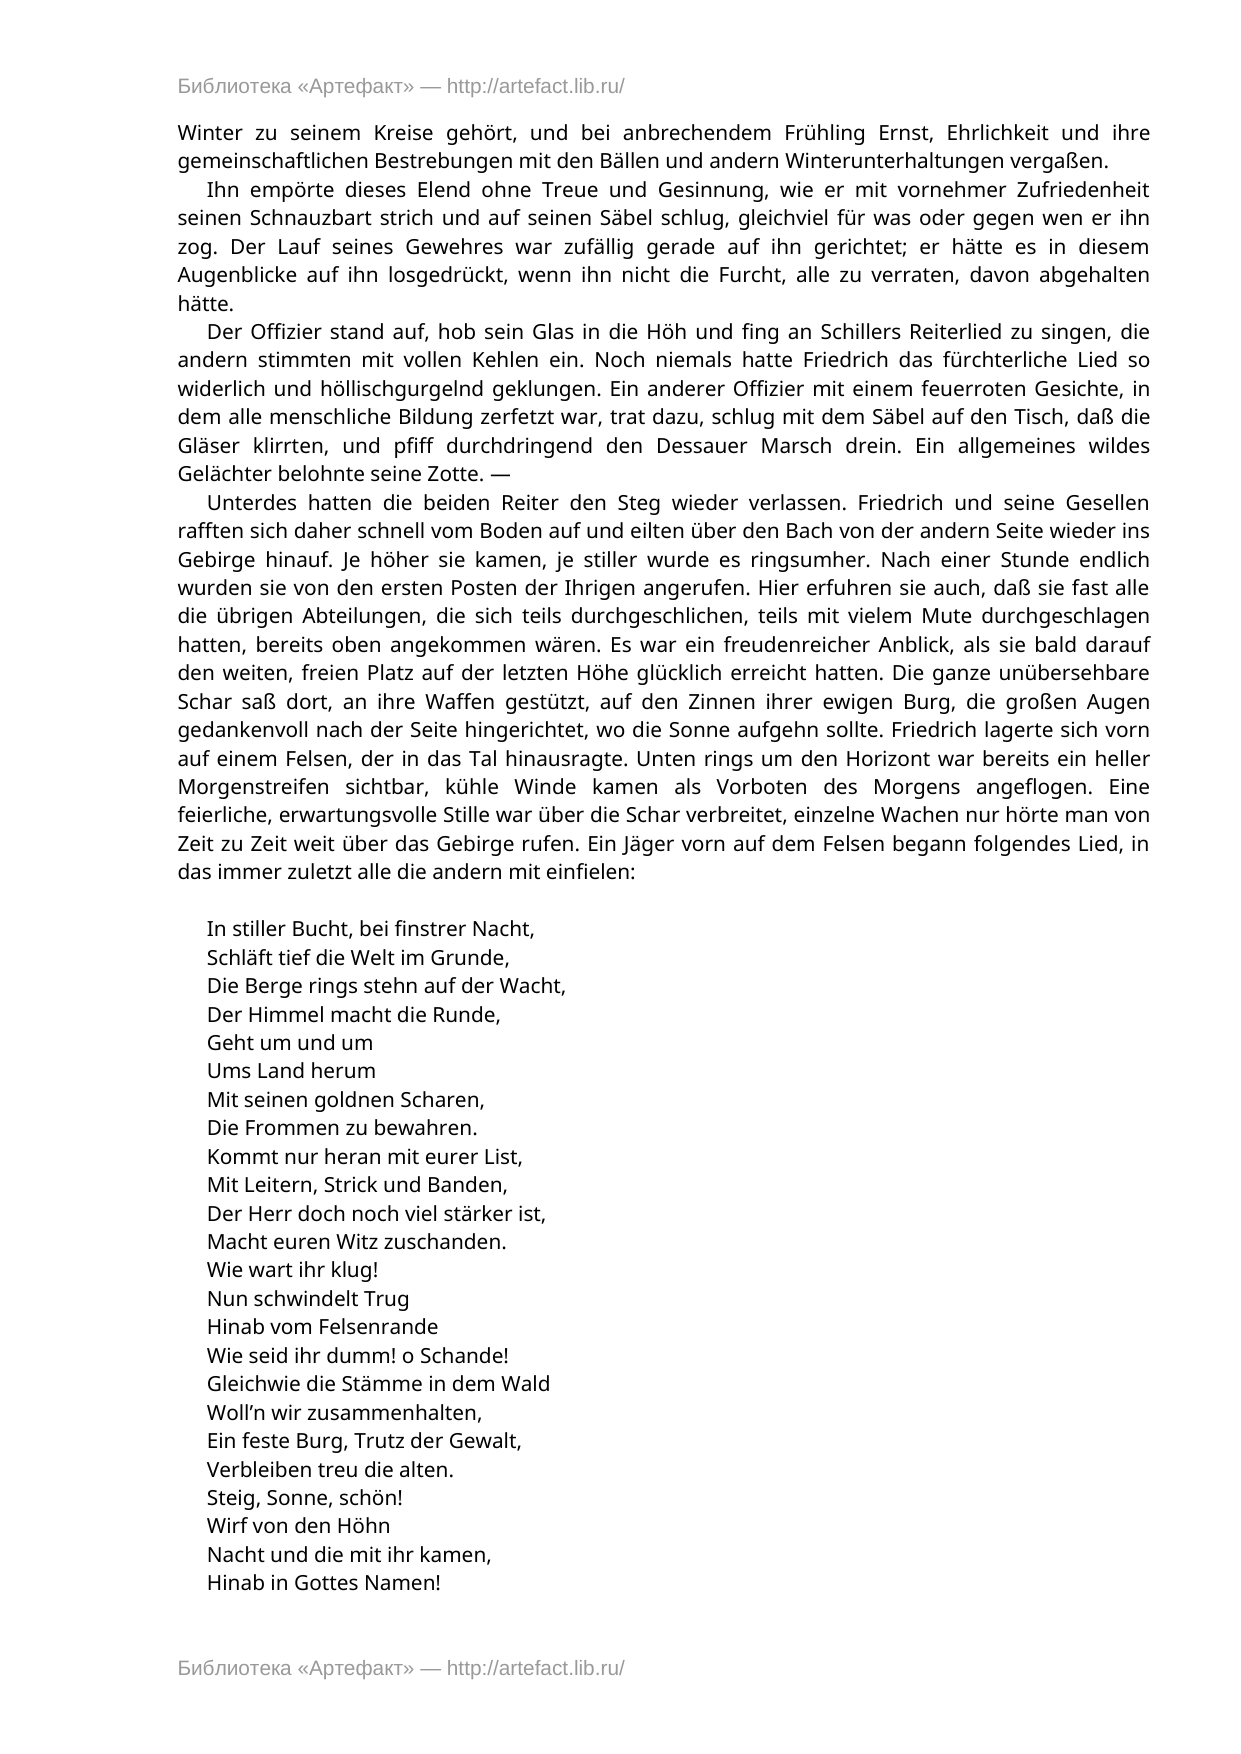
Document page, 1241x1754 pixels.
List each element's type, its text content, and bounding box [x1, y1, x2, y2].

text Die Berge rings stehn auf der Wacht, [177, 971, 1152, 1000]
text Mit Leitern, Strick und Banden, [177, 1170, 1152, 1199]
text Die Frommen zu bewahren. [177, 1113, 1152, 1142]
text Der Offizier stand auf, hob sein Glas in die Höh und fing an Schillers Reiterlied zu singen, die andern stimmten mit vollen Kehlen ein. Noch niemals hatte Friedrich das fürchterliche Lied so widerlich und höllischgurgelnd geklungen. Ein anderer Offizier mit einem feuerroten Gesichte, in dem alle menschliche Bildung zerfetzt war, trat dazu, schlug mit dem Säbel auf den Tisch, daß die Gläser klirrten, und pfiff durchdringend den Dessauer Marsch drein. Ein allgemeines wildes Gelächter belohnte seine Zotte. — [177, 317, 1152, 488]
text Ums Land herum [177, 1057, 1152, 1085]
text Unterdes hatten die beiden Reiter den Steg wieder verlassen. Friedrich und seine Gesellen rafften sich daher schnell vom Boden auf und eilten über den Bach von der andern Seite wieder ins Gebirge hinauf. Je höher sie kamen, je stiller wurde es ringsumher. Nach einer Stunde endlich wurden sie von den ersten Posten der Ihrigen angerufen. Hier erfuhren sie auch, daß sie fast alle die übrigen Abteilungen, die sich teils durchgeschlichen, teils mit vielem Mute durchgeschlagen hatten, bereits oben angekommen wären. Es war ein freudenreicher Anblick, als sie bald darauf den weiten, freien Platz auf der letzten Höhe glücklich erreicht hatten. Die ganze unübersehbare Schar saß dort, an ihre Waffen gestützt, auf den Zinnen ihrer ewigen Burg, die großen Augen gedankenvoll nach der Seite hingerichtet, wo die Sonne aufgehn sollte. Friedrich lagerte sich vorn auf einem Felsen, der in das Tal hinausragte. Unten rings um den Horizont war bereits ein heller Morgenstreifen sichtbar, kühle Winde kamen als Vorboten des Morgens angeflogen. Eine feierliche, erwartungsvolle Stille war über die Schar verbreitet, einzelne Wachen nur hörte man von Zeit zu Zeit weit über das Gebirge rufen. Ein Jäger vorn auf dem Felsen begann folgendes Lied, in das immer zuletzt alle die andern mit einfielen: [177, 488, 1152, 886]
text Hinab vom Felsenrande [177, 1312, 1152, 1341]
text Der Herr doch noch viel stärker ist, [177, 1199, 1152, 1227]
text Woll’n wir zusammenhalten, [177, 1398, 1152, 1426]
text Schläft tief die Welt im Grunde, [177, 943, 1152, 971]
text Verbleiben treu die alten. [177, 1455, 1152, 1483]
text Macht euren Witz zuschanden. [177, 1227, 1152, 1256]
text Steig, Sonne, schön! [177, 1483, 1152, 1512]
text Gleichwie die Stämme in dem Wald [177, 1369, 1152, 1398]
text Kommt nur heran mit eurer List, [177, 1142, 1152, 1170]
text Hinab in Gottes Namen! [177, 1568, 1152, 1597]
text Der Himmel macht die Runde, [177, 1000, 1152, 1028]
text Wirf von den Höhn [177, 1512, 1152, 1540]
text Wie wart ihr klug! [177, 1256, 1152, 1284]
text In stiller Bucht, bei finstrer Nacht, [177, 914, 1152, 943]
text Nun schwindelt Trug [177, 1284, 1152, 1312]
text Wie seid ihr dumm! o Schande! [177, 1341, 1152, 1369]
text Mit seinen goldnen Scharen, [177, 1085, 1152, 1113]
text Nacht und die mit ihr kamen, [177, 1540, 1152, 1568]
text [177, 118, 1152, 175]
text Ein feste Burg, Trutz der Gewalt, [177, 1426, 1152, 1455]
text Geht um und um [177, 1028, 1152, 1057]
text Ihn empörte dieses Elend ohne Treue und Gesinnung, wie er mit vornehmer Zufriedenheit seinen Schnauzbart strich und auf seinen Säbel schlug, gleichviel für was oder gegen wen er ihn zog. Der Lauf seines Gewehres war zufällig gerade auf ihn gerichtet; er hätte es in diesem Augenblicke auf ihn losgedrückt, wenn ihn nicht die Furcht, alle zu verraten, davon abgehalten hätte. [177, 175, 1152, 317]
